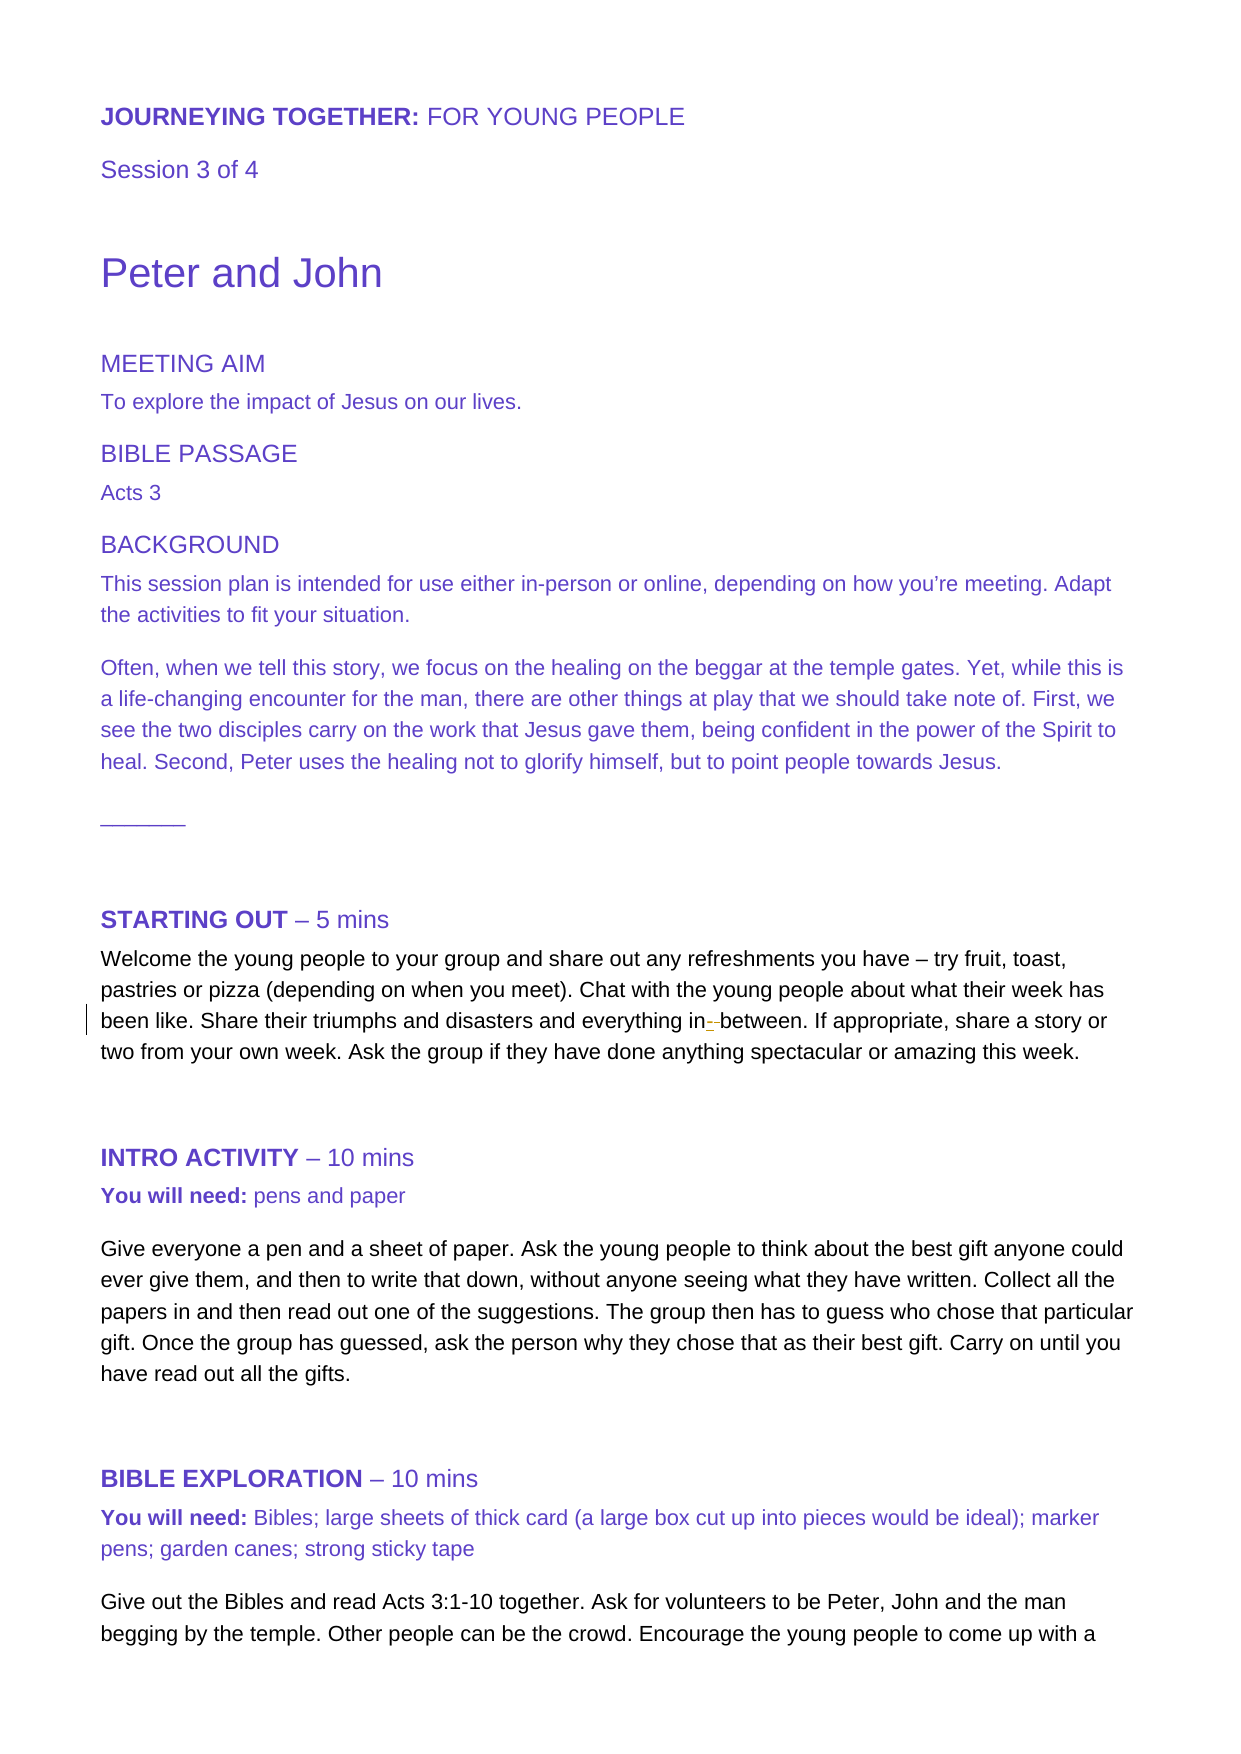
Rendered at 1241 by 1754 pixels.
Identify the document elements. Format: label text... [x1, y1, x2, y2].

text Acts 3 [100, 475, 1140, 507]
text _______ [100, 797, 1140, 828]
text Session 3 of 4 [100, 153, 1140, 185]
text Welcome the young people to your group and share out any refreshments you have – try fruit, toast, pastries or pizza (depending on when you meet). Chat with the young people about what their week has been like. Share their triumphs and disasters and everything inbetween. If appropriate, share a story or two from your own week. Ask the group if they have done anything spectacular or amazing this week. [100, 941, 1140, 1066]
text To explore the impact of Jesus on our lives. [100, 385, 1140, 416]
text You will need: Bibles; large sheets of thick card (a large box cut up into pieces would be ideal); marker pens; garden canes; strong sticky tape [100, 1500, 1140, 1563]
subtitle BACKGROUND [100, 528, 1140, 560]
subtitle BIBLE PASSAGE [100, 438, 1140, 469]
text You will need: pens and paper [100, 1178, 1140, 1210]
subtitle BIBLE EXPLORATION – 10 mins [100, 1463, 1140, 1494]
subtitle MEETING AIM [100, 347, 1140, 378]
text Give everyone a pen and a sheet of paper. Ask the young people to think about the best gift anyone could ever give them, and then to write that down, without anyone seeing what they have written. Collect all the papers in and then read out one of the suggestions. The group then has to guess who chose that particular gift. Once the group has guessed, ask the person why they chose that as their best gift. Carry on until you have read out all the gifts. [100, 1232, 1140, 1388]
text Often, when we tell this story, we focus on the healing on the beggar at the temple gates. Yet, while this is a life-changing encounter for the man, there are other things at play that we should take note of. First, we see the two disciples carry on the work that Jesus gave them, being confident in the power of the Spirit to heal. Second, Peter uses the healing not to glorify himself, but to point people towards Jesus. [100, 650, 1140, 775]
subtitle INTRO ACTIVITY – 10 mins [100, 1141, 1140, 1172]
text This session plan is intended for use either in-person or online, depending on how you’re meeting. Adapt the activities to fit your situation. [100, 566, 1140, 628]
subtitle Peter and John [100, 263, 1140, 294]
text JOURNEYING TOGETHER: FOR YOUNG PEOPLE [100, 100, 1140, 132]
subtitle STARTING OUT – 5 mins [100, 903, 1140, 935]
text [100, 1585, 1140, 1647]
